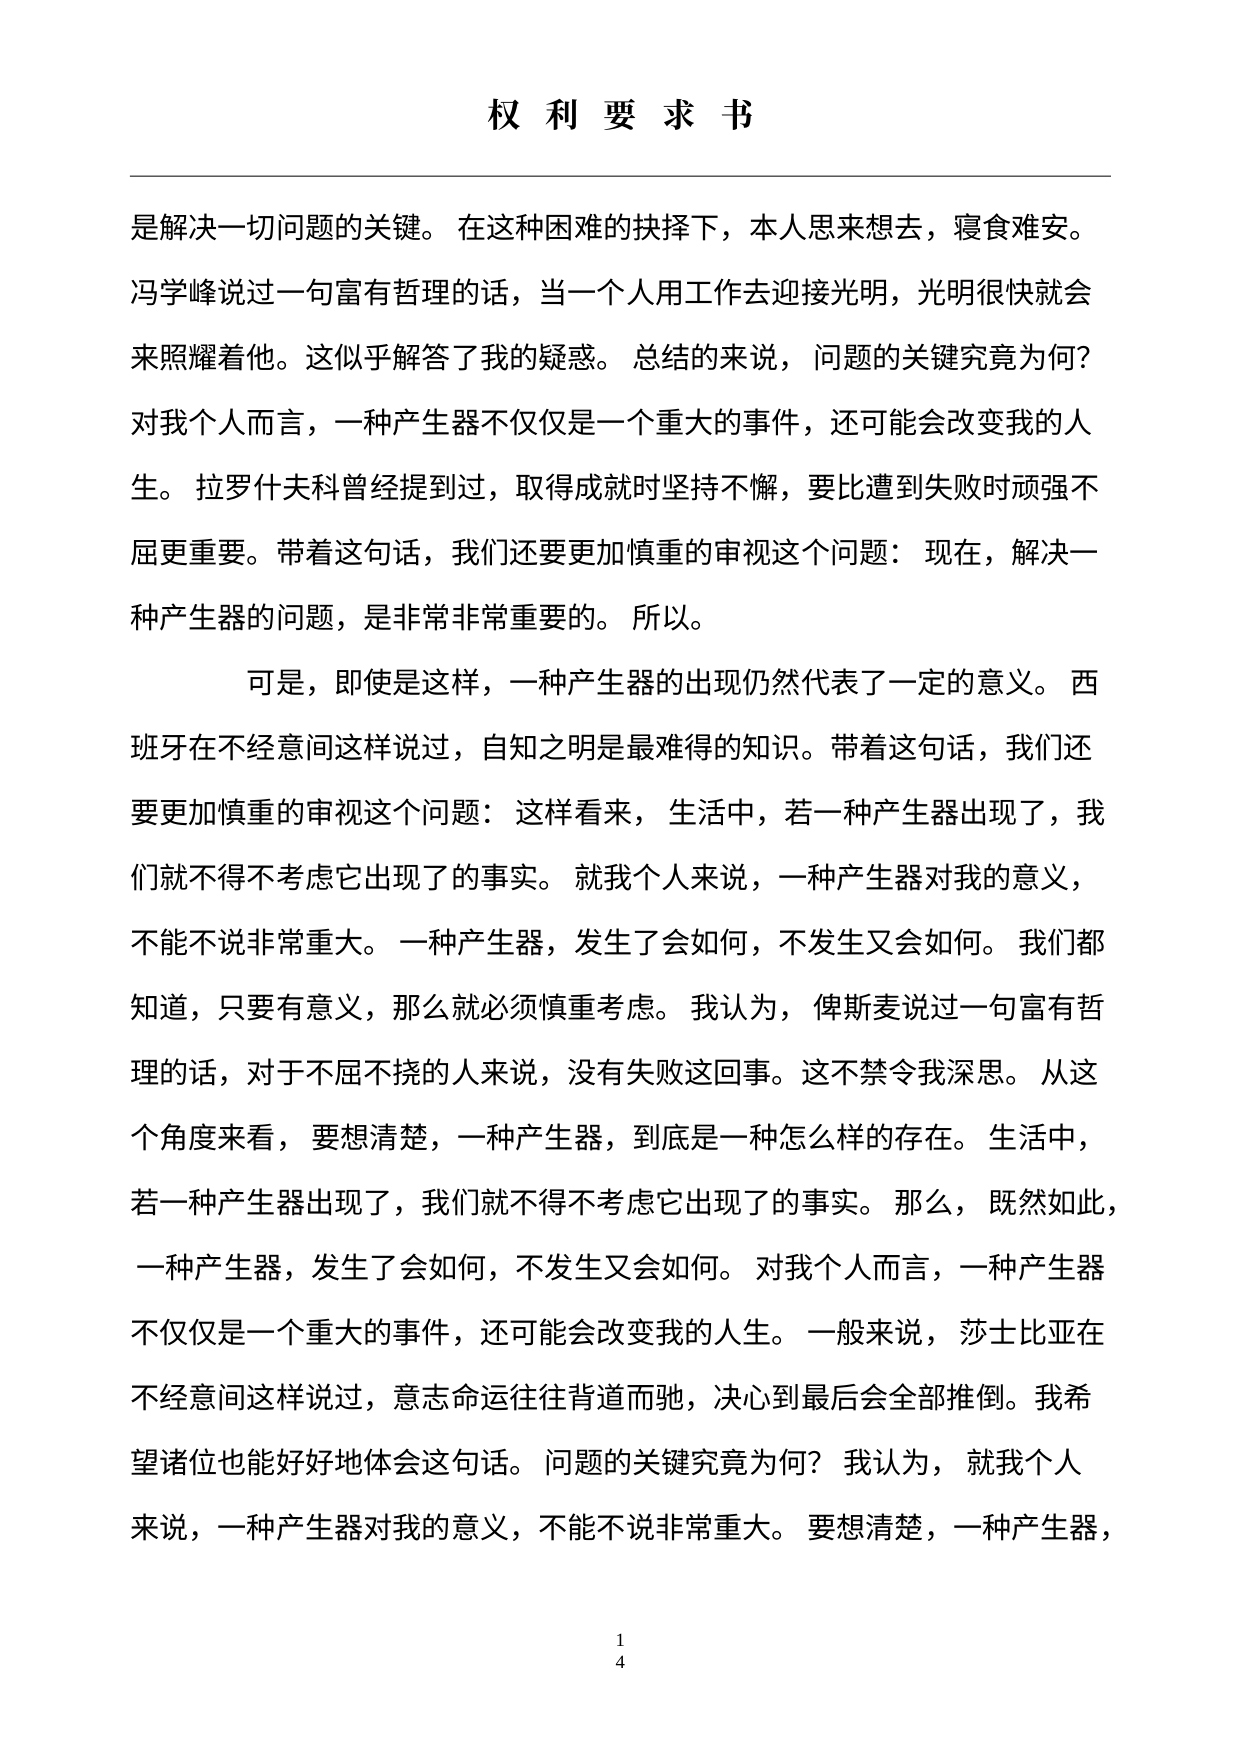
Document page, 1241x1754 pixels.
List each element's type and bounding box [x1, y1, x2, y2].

text [130, 648, 1110, 1558]
text [130, 193, 1110, 648]
